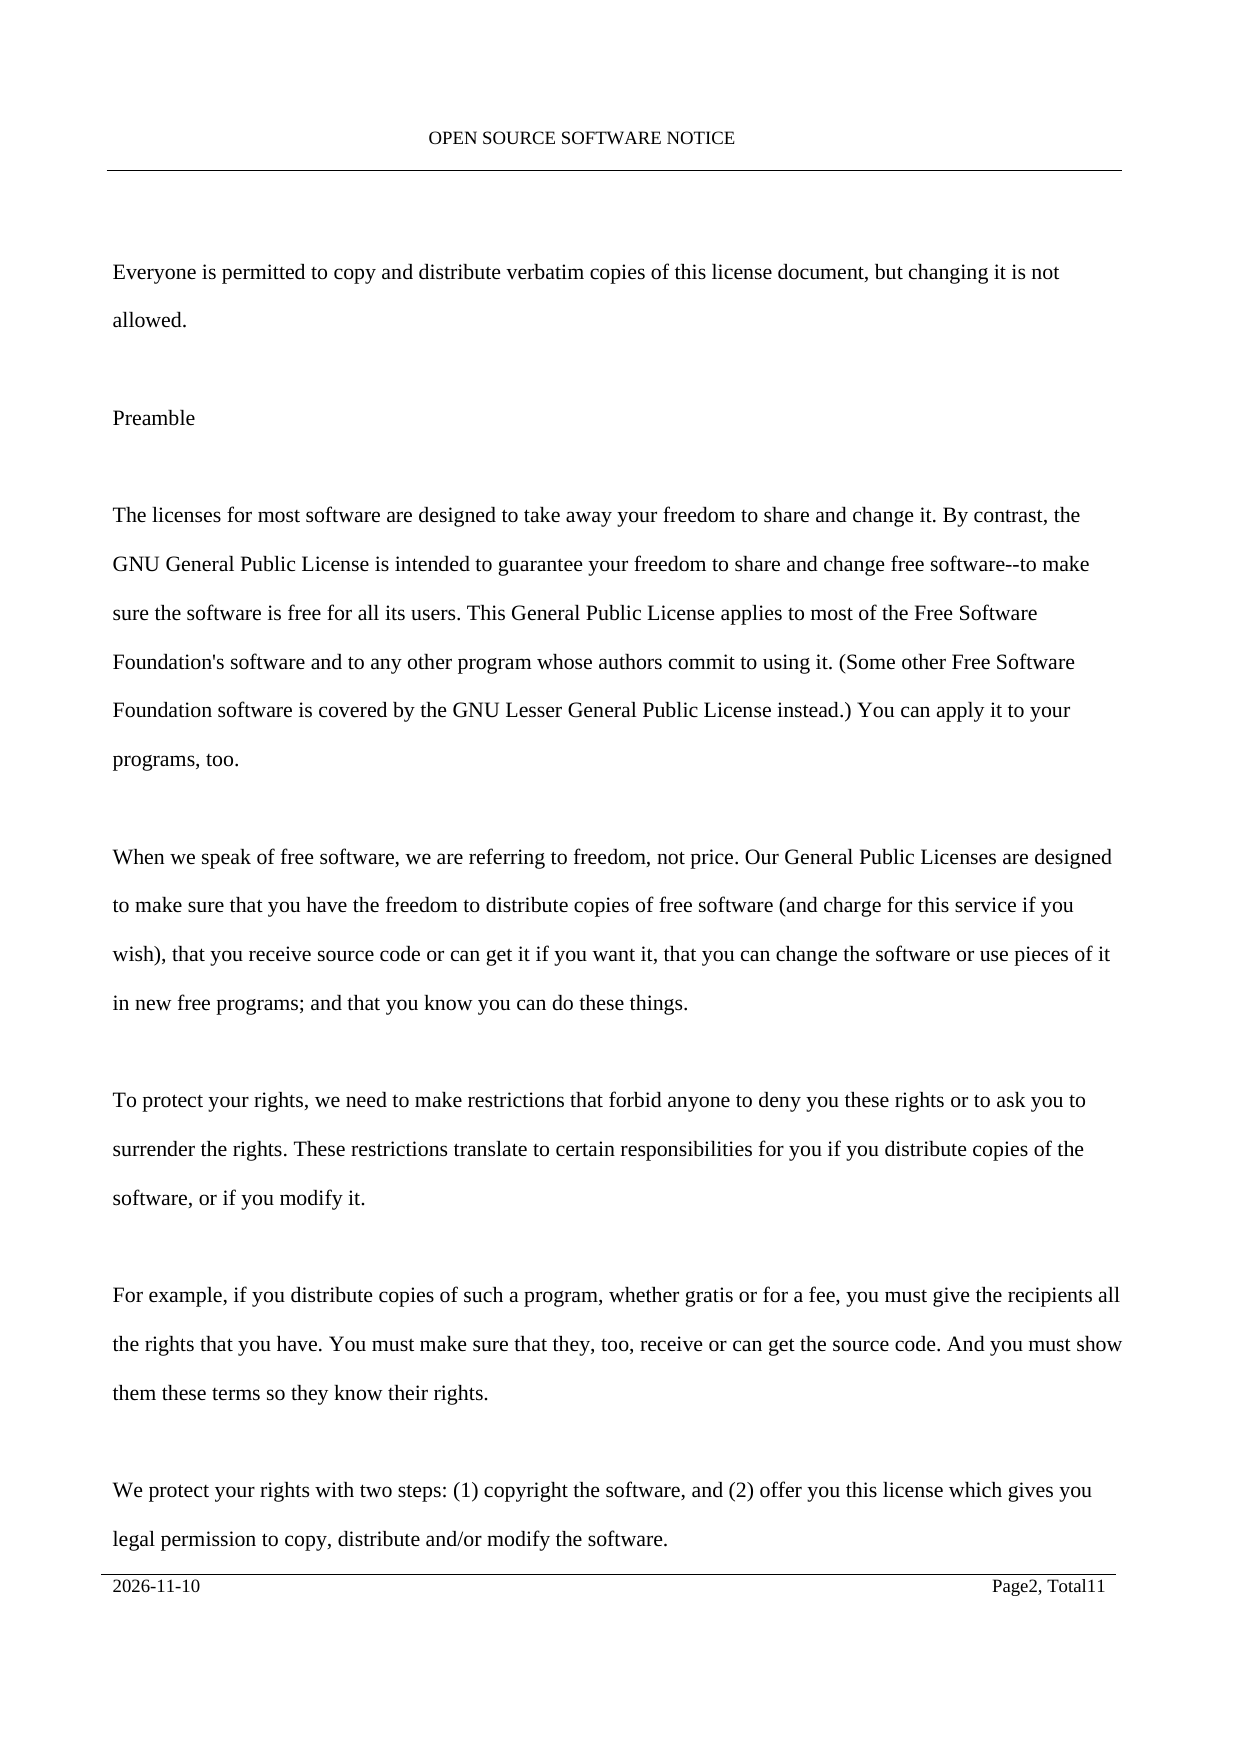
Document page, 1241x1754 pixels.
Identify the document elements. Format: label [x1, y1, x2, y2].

text [112, 206, 1128, 1555]
